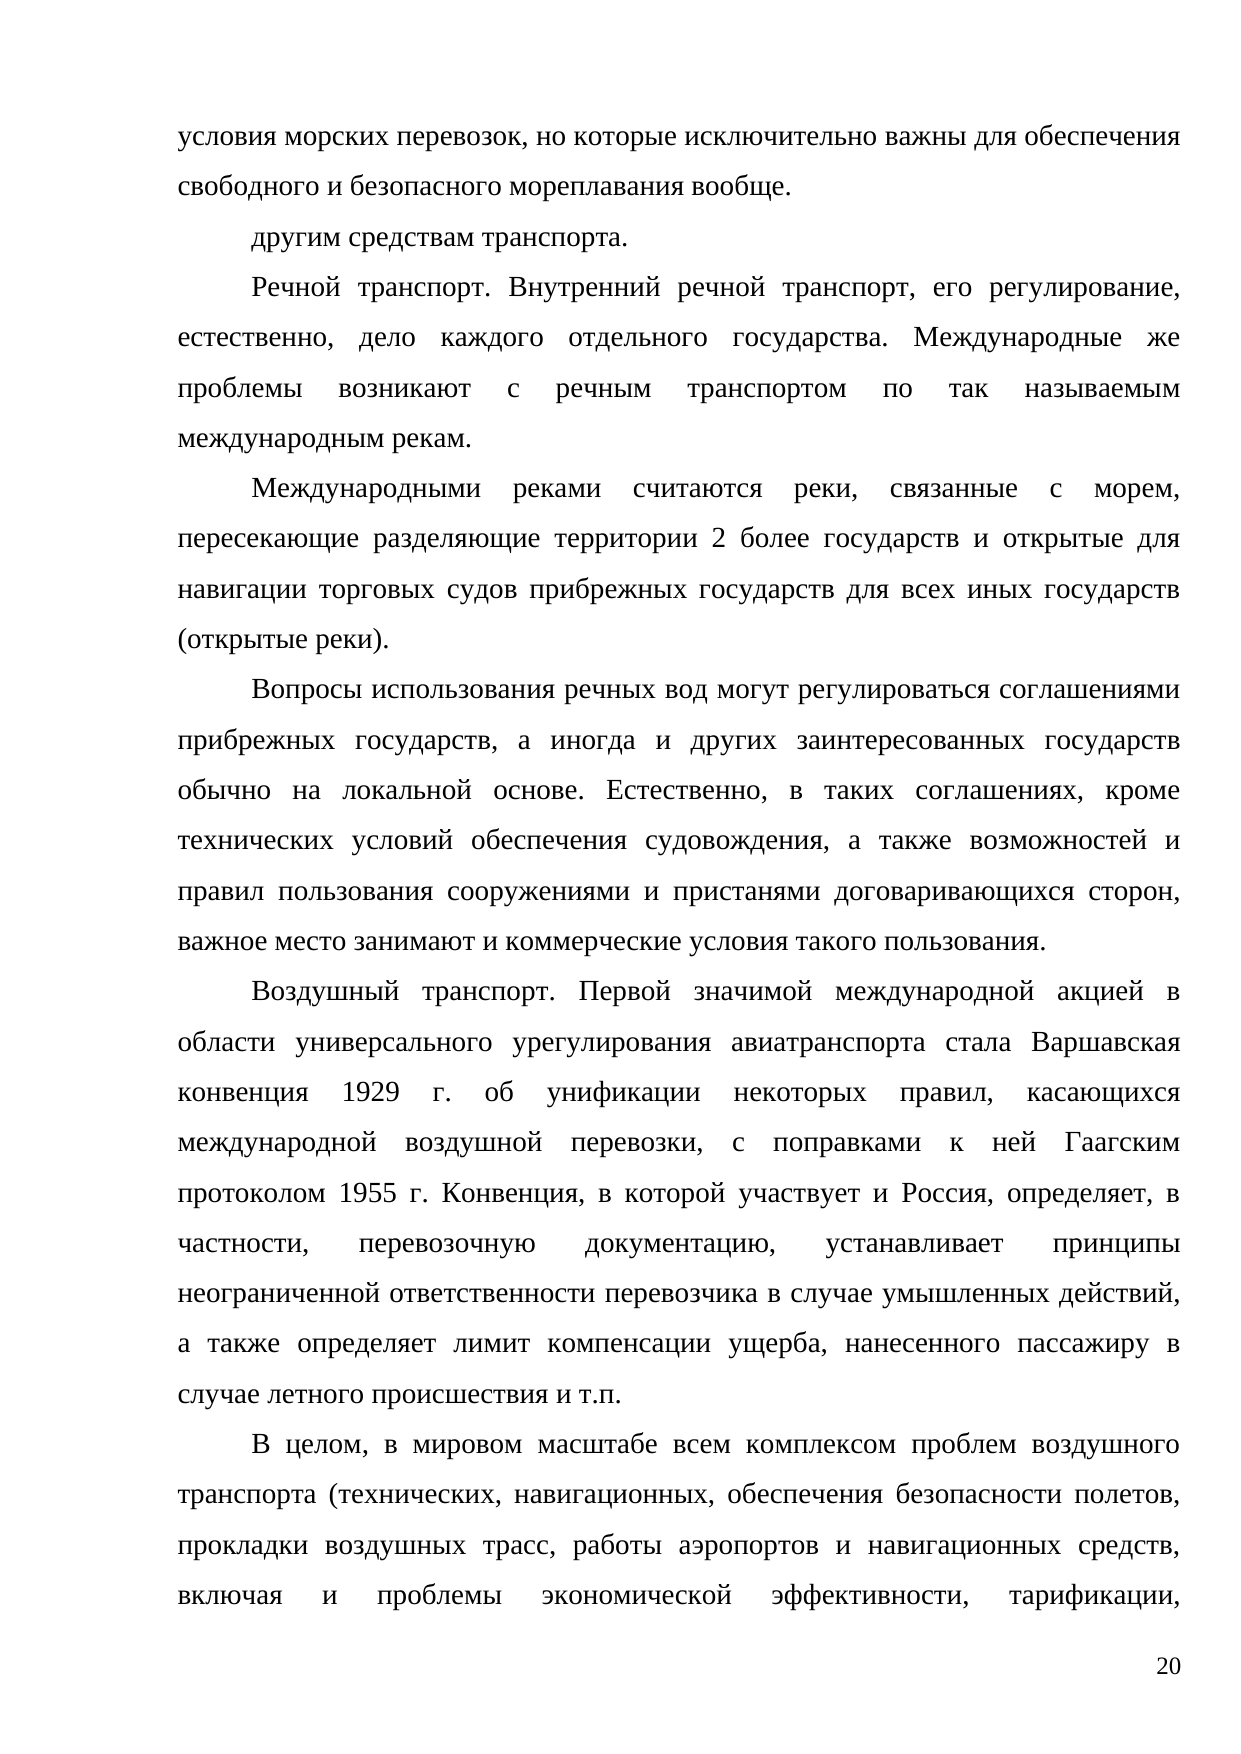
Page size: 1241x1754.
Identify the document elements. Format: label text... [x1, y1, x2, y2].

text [177, 1426, 1181, 1611]
text Международными реками считаются реки, связанные с морем, пересекающие разделяющие территории 2 более государств и открытые для навигации торговых судов прибрежных государств для всех иных государств (открытые реки). [177, 470, 1181, 655]
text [177, 118, 1181, 202]
text Речной транспорт. Внутренний речной транспорт, его регулирование, естественно, дело каждого отдельного государства. Международные же проблемы возникают с речным транспортом по так называемым международным рекам. [177, 269, 1181, 453]
text другим средствам транспорта. [177, 219, 1181, 252]
text Воздушный транспорт. Первой значимой международной акцией в области универсального урегулирования авиатранспорта стала Варшавская конвенция 1929 г. об унификации некоторых правил, касающихся международной воздушной перевозки, с поправками к ней Гаагским протоколом 1955 г. Конвенция, в которой участвует и Россия, определяет, в частности, перевозочную документацию, устанавливает принципы неограниченной ответственности перевозчика в случае умышленных действий, а также определяет лимит компенсации ущерба, нанесенного пассажиру в случае летного происшествия и т.п. [177, 973, 1181, 1409]
text Вопросы использования речных вод могут регулироваться соглашениями прибрежных государств, а иногда и других заинтересованных государств обычно на локальной основе. Естественно, в таких соглашениях, кроме технических условий обеспечения судовождения, а также возможностей и правил пользования сооружениями и пристанями договаривающихся сторон, важное место занимают и коммерческие условия такого пользования. [177, 672, 1181, 957]
